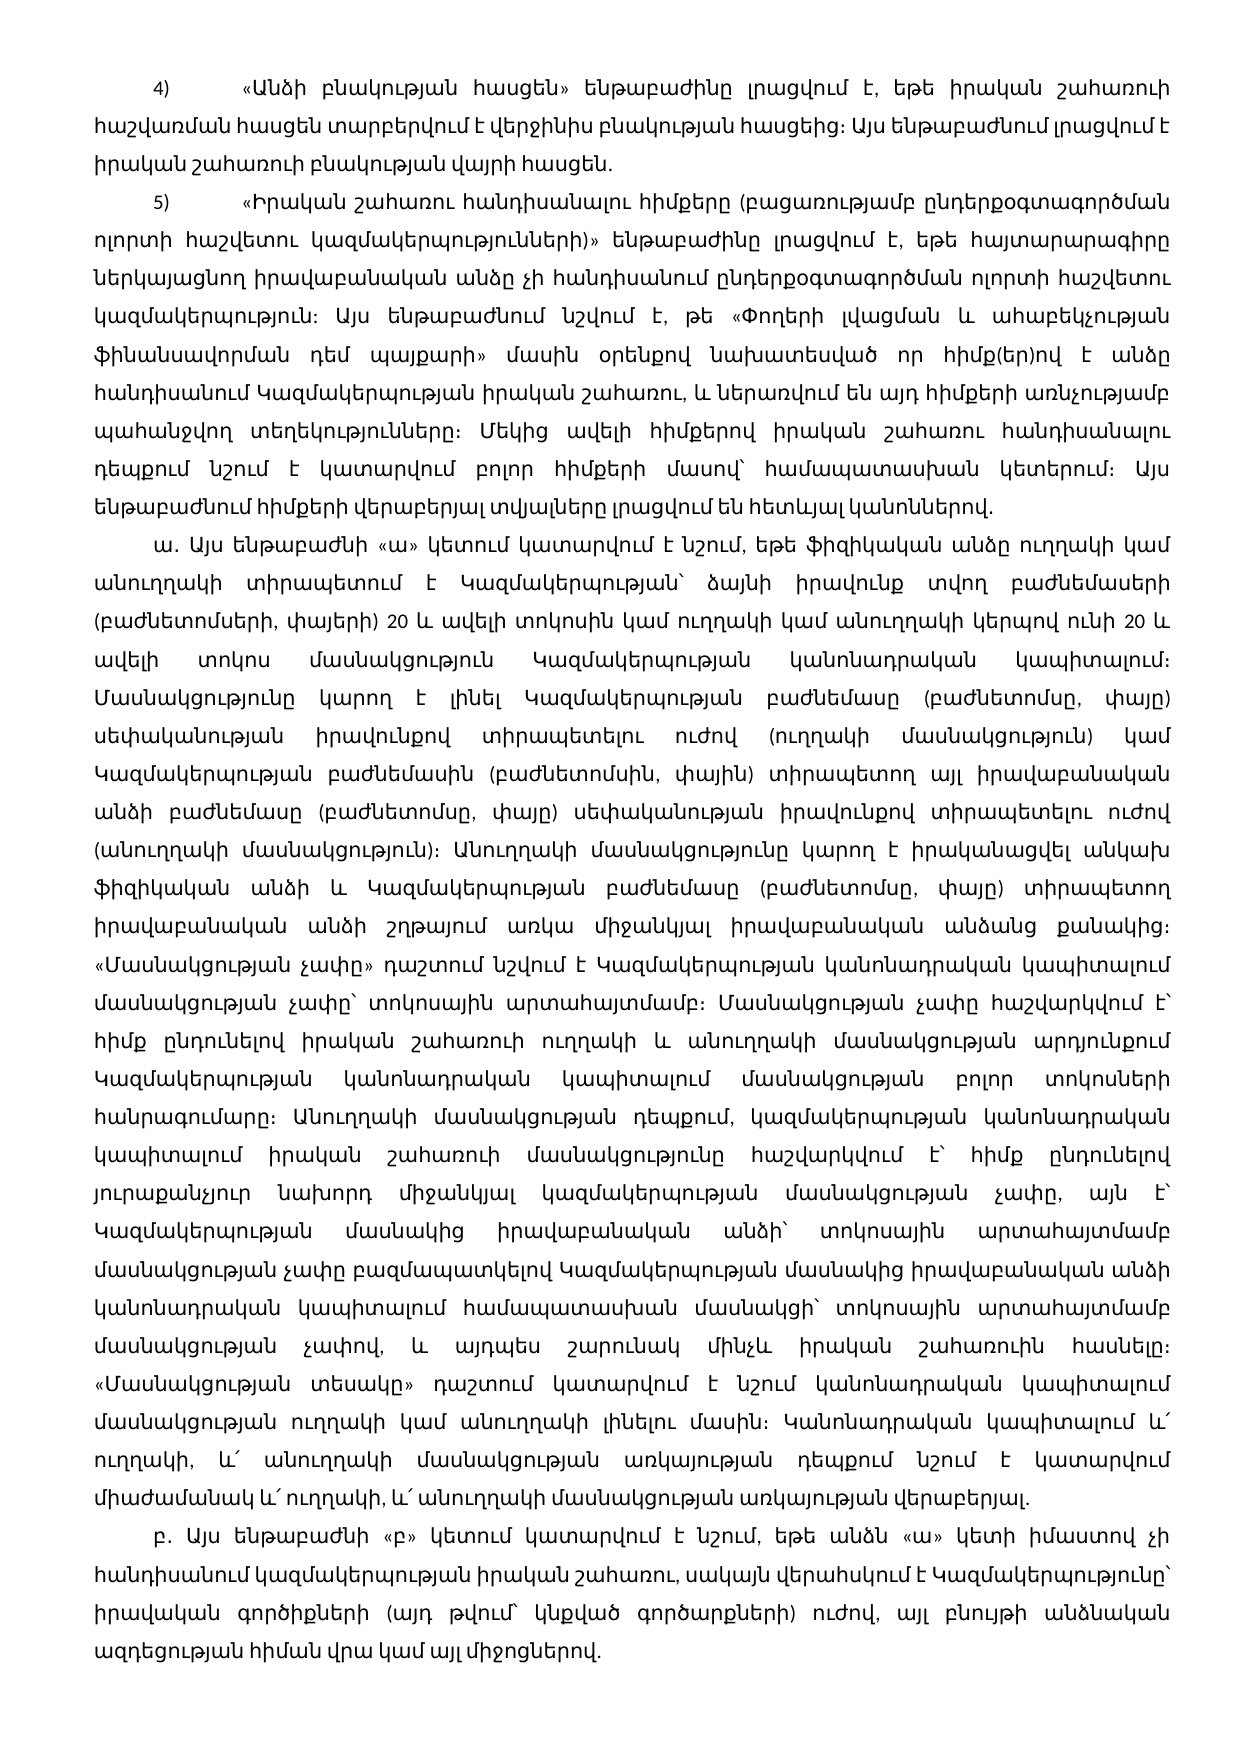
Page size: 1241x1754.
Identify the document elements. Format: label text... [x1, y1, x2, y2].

list «Անձի բնակության հասցեն» ենթաբաժինը լրացվում է, եթե իրական շահառուի հաշվառման հասցեն տարբերվում է վերջինիս բնակության հասցեից։ Այս ենթաբաժնում լրացվում է իրական շահառուի բնակության վայրի հասցեն. [94, 75, 1171, 177]
text ա․ Այս ենթաբաժնի «ա» կետում կատարվում է նշում, եթե ֆիզիկական անձը ուղղակի կամ անուղղակի տիրապետում է Կազմակերպության՝ ձայնի իրավունք տվող բաժնեմասերի (բաժնետոմսերի, փայերի) 20 և ավելի տոկոսին կամ ուղղակի կամ անուղղակի կերպով ունի 20 և ավելի տոկոս մասնակցություն Կազմակերպության կանոնադրական կապիտալում։ Մասնակցությունը կարող է լինել Կազմակերպության բաժնեմասը (բաժնետոմսը, փայը) սեփականության իրավունքով տիրապետելու ուժով (ուղղակի մասնակցություն) կամ Կազմակերպության բաժնեմասին (բաժնետոմսին, փային) տիրապետող այլ իրավաբանական անձի բաժնեմասը (բաժնետոմսը, փայը) սեփականության իրավունքով տիրապետելու ուժով (անուղղակի մասնակցություն)։ Անուղղակի մասնակցությունը կարող է իրականացվել անկախ ֆիզիկական անձի և Կազմակերպության բաժնեմասը (բաժնետոմսը, փայը) տիրապետող իրավաբանական անձի շղթայում առկա միջանկյալ իրավաբանական անձանց քանակից։ «Մասնակցության չափը» դաշտում նշվում է Կազմակերպության կանոնադրական կապիտալում մասնակցության չափը՝ տոկոսային արտահայտմամբ։ Մասնակցության չափը հաշվարկվում է՝ հիմք ընդունելով իրական շահառուի ուղղակի և անուղղակի մասնակցության արդյունքում Կազմակերպության կանոնադրական կապիտալում մասնակցության բոլոր տոկոսների հանրագումարը։ Անուղղակի մասնակցության դեպքում, կազմակերպության կանոնադրական կապիտալում իրական շահառուի մասնակցությունը հաշվարկվում է՝ հիմք ընդունելով յուրաքանչյուր նախորդ միջանկյալ կազմակերպության մասնակցության չափը, այն է՝ Կազմակերպության մասնակից իրավաբանական անձի՝ տոկոսային արտահայտմամբ մասնակցության չափը բազմապատկելով Կազմակերպության մասնակից իրավաբանական անձի կանոնադրական կապիտալում համապատասխան մասնակցի՝ տոկոսային արտահայտմամբ մասնակցության չափով, և այդպես շարունակ մինչև իրական շահառուին հասնելը։ «Մասնակցության տեսակը» դաշտում կատարվում է նշում կանոնադրական կապիտալում մասնակցության ուղղակի կամ անուղղակի լինելու մասին։ Կանոնադրական կապիտալում և՛ ուղղակի, և՛ անուղղակի մասնակցության առկայության դեպքում նշում է կատարվում միաժամանակ և՛ ուղղակի, և՛ անուղղակի մասնակցության առկայության վերաբերյալ. [94, 532, 1171, 1511]
list «Իրական շահառու հանդիսանալու հիմքերը (բացառությամբ ընդերքօգտագործման ոլորտի հաշվետու կազմակերպությունների)» ենթաբաժինը լրացվում է, եթե հայտարարագիրը ներկայացնող իրավաբանական անձը չի հանդիսանում ընդերքօգտագործման ոլորտի հաշվետու կազմակերպություն: Այս ենթաբաժնում նշվում է, թե «Փողերի լվացման և ահաբեկչության ֆինանսավորման դեմ պայքարի» մասին օրենքով նախատեսված որ հիմք(եր)ով է անձը հանդիսանում Կազմակերպության իրական շահառու, և ներառվում են այդ հիմքերի առնչությամբ պահանջվող տեղեկությունները։ Մեկից ավելի հիմքերով իրական շահառու հանդիսանալու դեպքում նշում է կատարվում բոլոր հիմքերի մասով՝ համապատասխան կետերում։ Այս ենթաբաժնում հիմքերի վերաբերյալ տվյալները լրացվում են հետևյալ կանոններով․ [94, 189, 1171, 520]
text բ․ Այս ենթաբաժնի «բ» կետում կատարվում է նշում, եթե անձն «ա» կետի իմաստով չի հանդիսանում կազմակերպության իրական շահառու, սակայն վերահսկում է Կազմակերպությունը՝ իրավական գործիքների (այդ թվում՝ կնքված գործարքների) ուժով, այլ բնույթի անձնական ազդեցության հիման վրա կամ այլ միջոցներով. [94, 1524, 1171, 1663]
